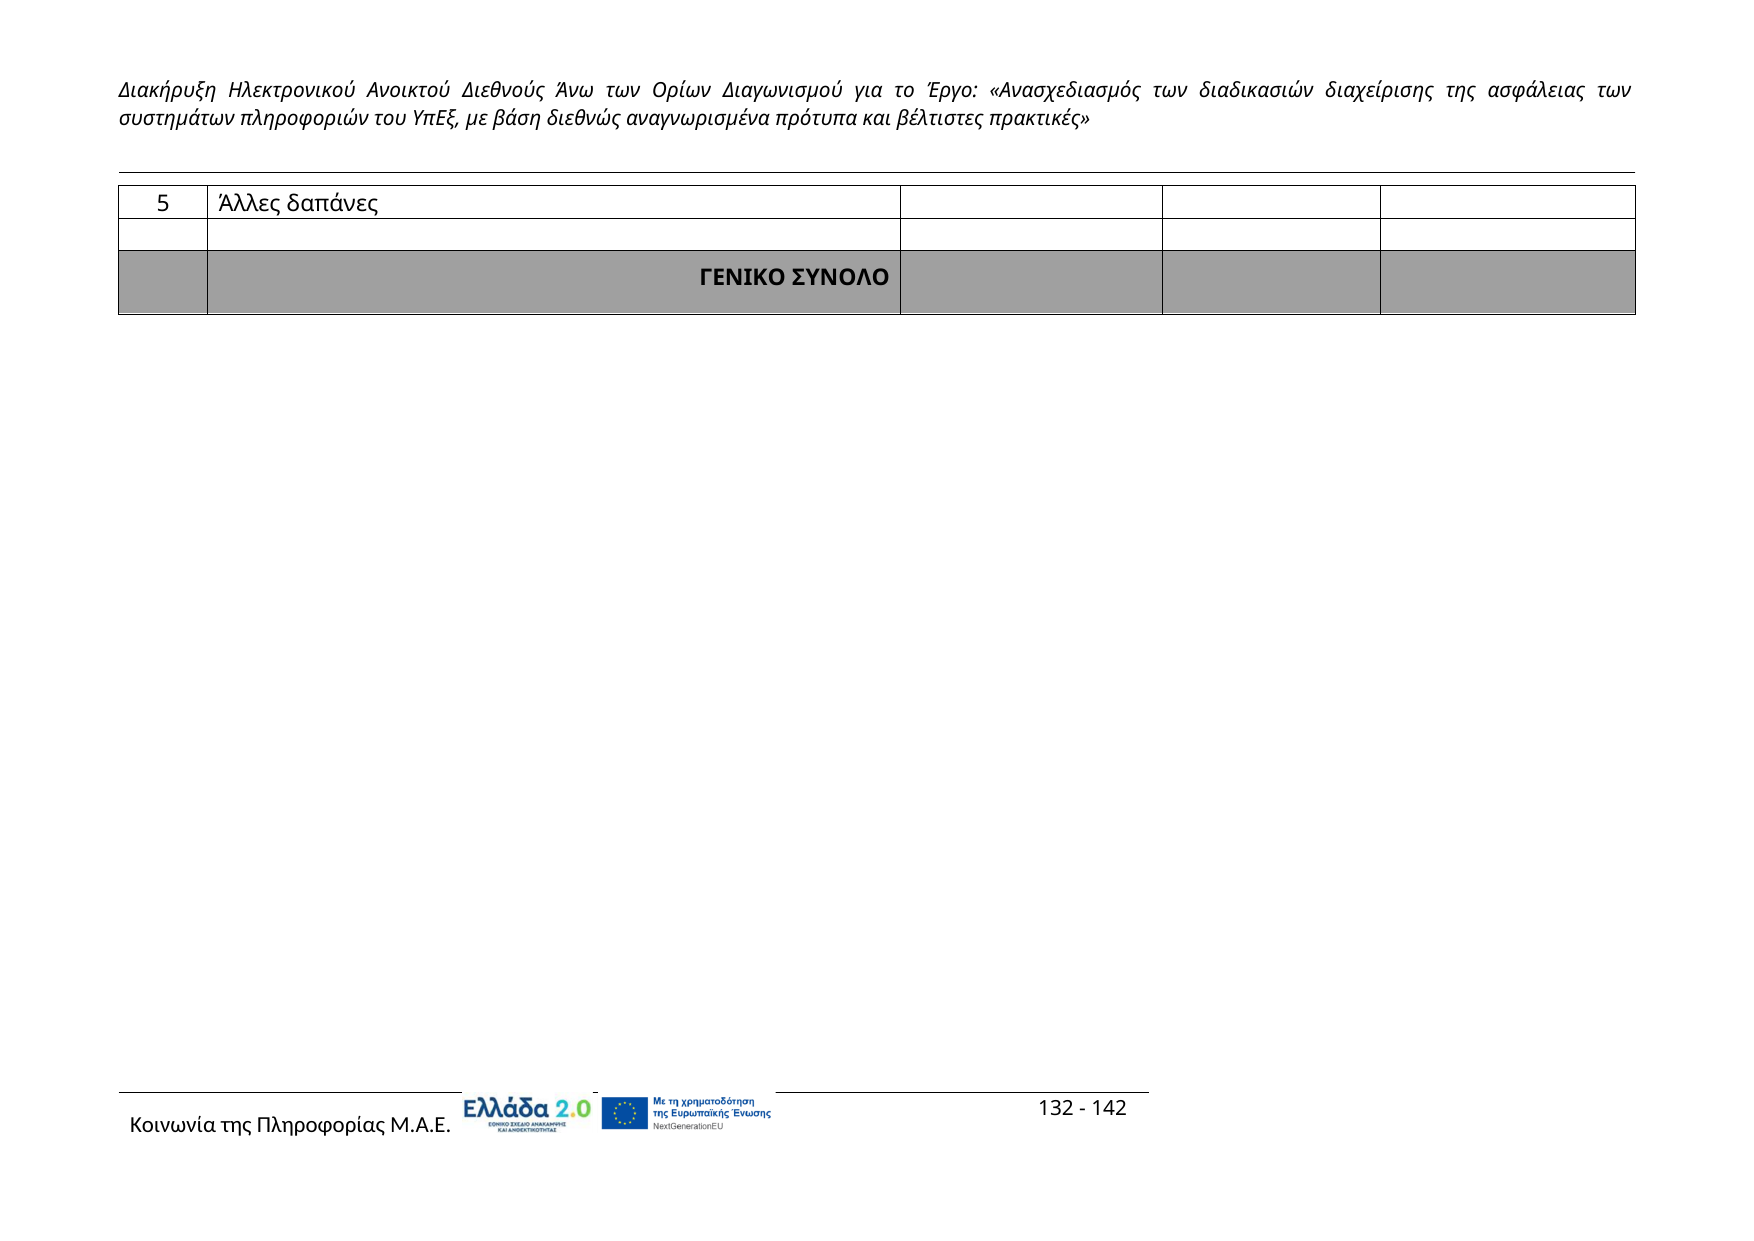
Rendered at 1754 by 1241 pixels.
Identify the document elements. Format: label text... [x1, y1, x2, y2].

table_cell [119, 251, 207, 313]
table_cell [1381, 219, 1635, 250]
table_cell [1163, 219, 1380, 250]
table_cell [1381, 251, 1635, 313]
table_cell [1163, 186, 1380, 218]
table_cell [119, 219, 207, 250]
table_cell [901, 219, 1162, 250]
table_cell 5 [119, 186, 207, 218]
table_cell [901, 251, 1162, 313]
table_cell [1381, 186, 1635, 218]
table_cell ΓΕΝΙΚΟ ΣΥΝΟΛΟ [208, 251, 900, 313]
table_cell Άλλες δαπάνες [208, 186, 900, 218]
picture [462, 1092, 776, 1133]
table_cell [901, 186, 1162, 218]
table_cell [1163, 251, 1380, 313]
table_cell [208, 219, 900, 250]
